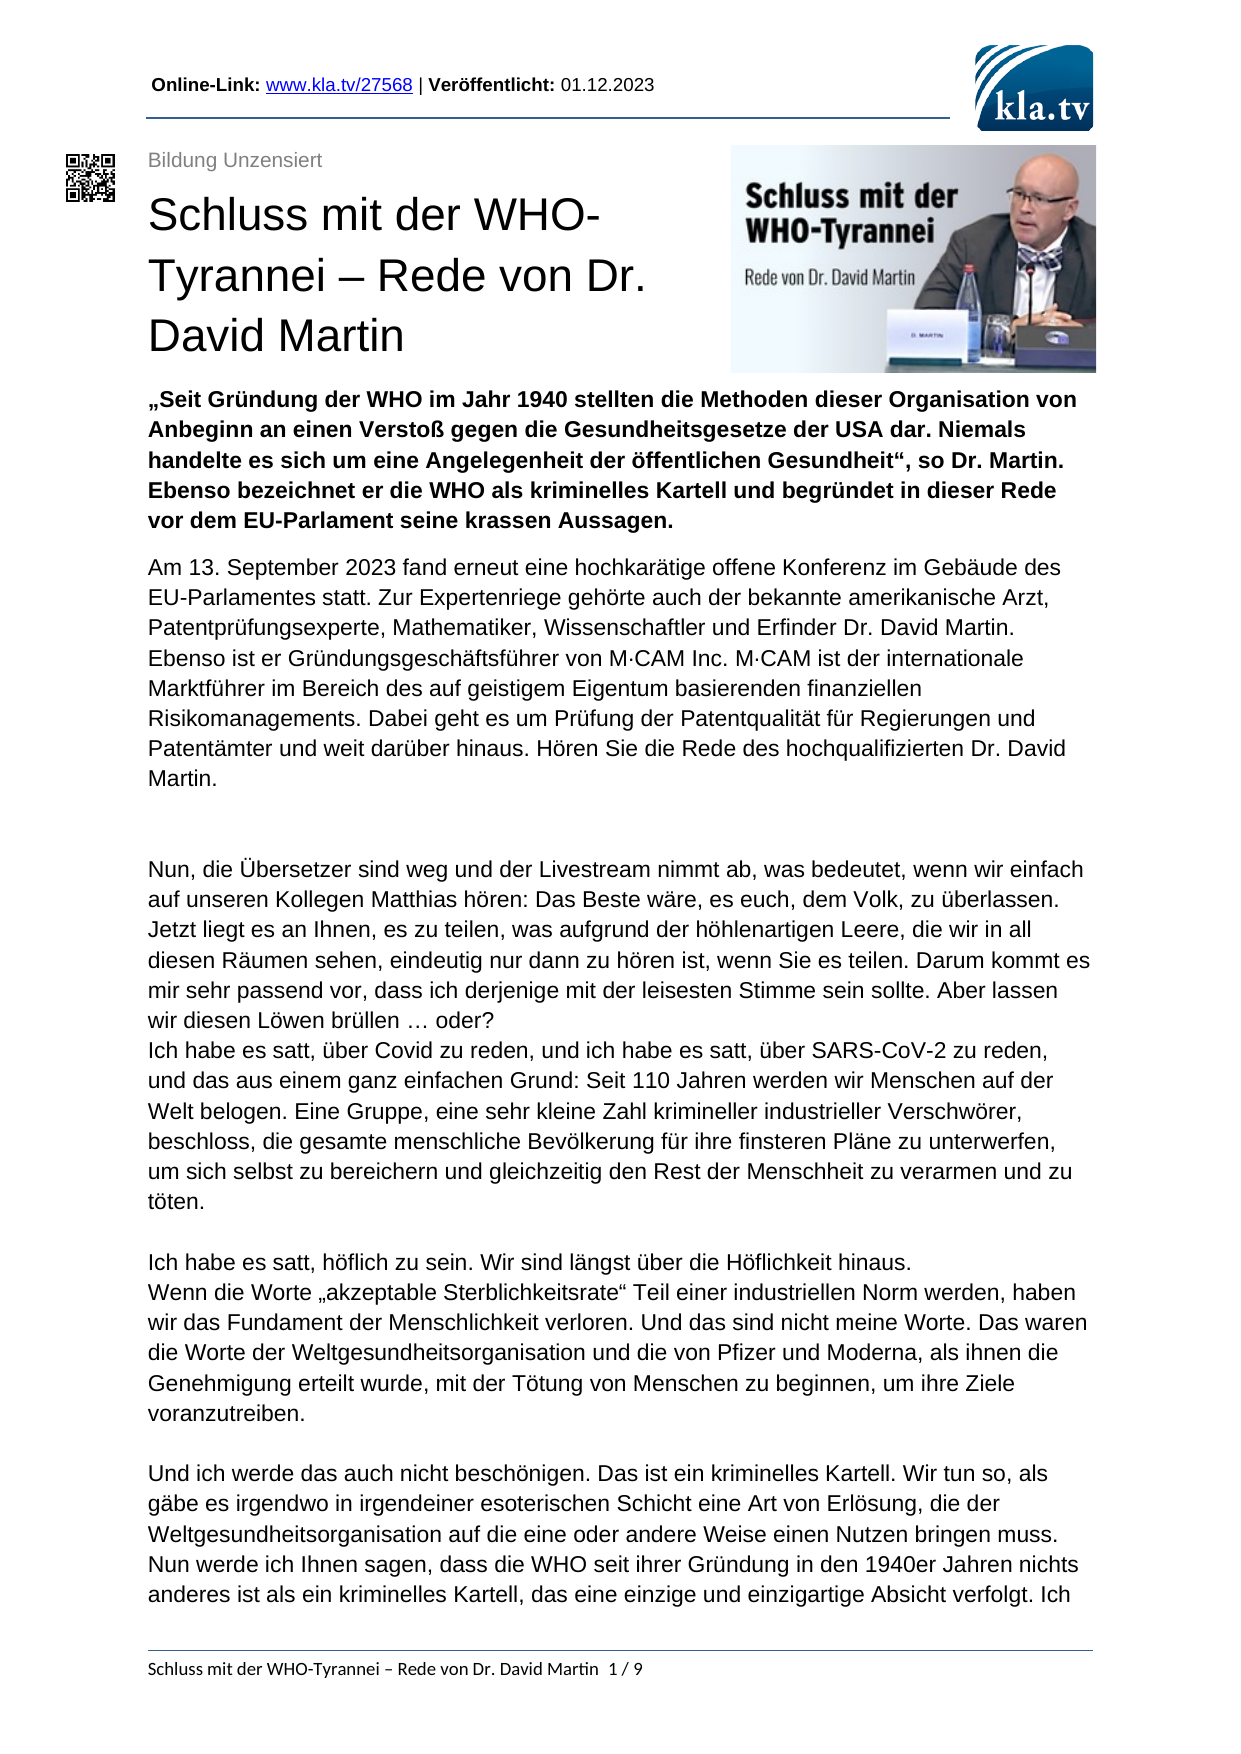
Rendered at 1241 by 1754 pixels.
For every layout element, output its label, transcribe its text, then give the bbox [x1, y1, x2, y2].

text Schluss mit der WHO-Tyrannei – Rede von Dr. David Martin [148, 188, 730, 362]
text „Seit Gründung der WHO im Jahr 1940 stellten die Methoden dieser Organisation von Anbeginn an einen Verstoß gegen die Gesundheitsgesetze der USA dar. Niemals handelte es sich um eine Angelegenheit der öffentlichen Gesundheit“, so Dr. Martin. Ebenso bezeichnet er die WHO als kriminelles Kartell und begründet in dieser Rede vor dem EU-Parlament seine krassen Aussagen. [148, 386, 1093, 533]
picture [58, 146, 118, 206]
text Bildung Unzensiert [148, 148, 730, 172]
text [148, 554, 1093, 1607]
